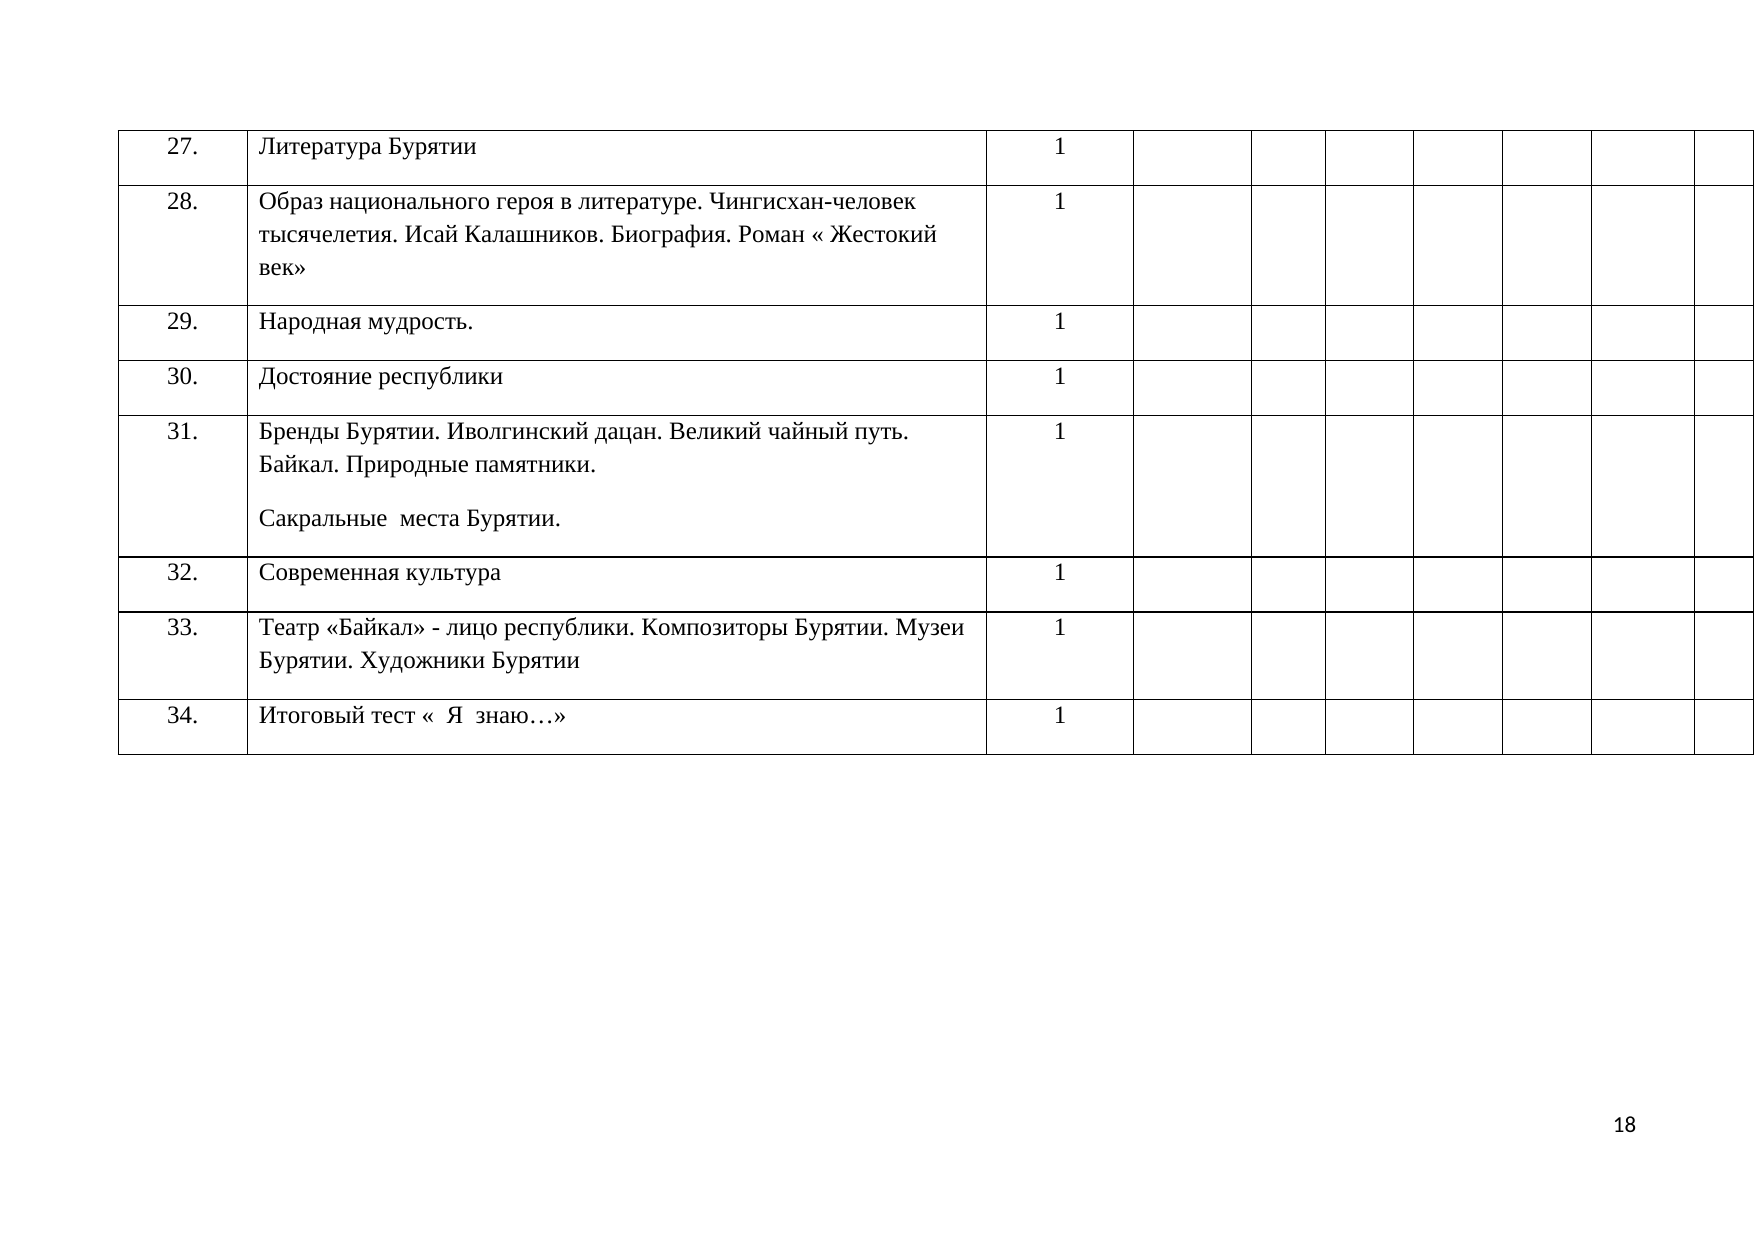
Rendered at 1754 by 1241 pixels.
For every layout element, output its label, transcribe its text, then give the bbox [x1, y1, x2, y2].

table_cell [119, 613, 247, 699]
table_cell [119, 131, 247, 185]
table_cell [119, 186, 247, 305]
table_cell 1 [987, 613, 1133, 699]
table_cell [1503, 361, 1591, 415]
table_cell [1414, 306, 1502, 360]
table_cell [1326, 558, 1413, 611]
table_cell [1592, 306, 1694, 360]
table_cell [1592, 416, 1694, 556]
table_cell [1695, 416, 1753, 556]
table_cell Народная мудрость. [248, 306, 986, 360]
table_cell 1 [987, 700, 1133, 754]
table_cell [1252, 306, 1325, 360]
table_cell 1 [987, 186, 1133, 305]
table_cell [1326, 186, 1413, 305]
table_cell Современная культура [248, 558, 986, 611]
table_cell [1503, 558, 1591, 611]
table_cell [1414, 613, 1502, 699]
table_cell [1326, 131, 1413, 185]
table_cell [119, 558, 247, 611]
table_cell [1695, 700, 1753, 754]
table_cell [1414, 186, 1502, 305]
table_cell Итоговый тест « Я знаю…» [248, 700, 986, 754]
table_cell [1414, 131, 1502, 185]
table_cell Образ национального героя в литературе. Чингисхан-человек тысячелетия. Исай Калашников. Биография. Роман « Жестокий век» [248, 186, 986, 305]
table_cell [1252, 416, 1325, 556]
table_cell [1695, 558, 1753, 611]
table_cell [1326, 361, 1413, 415]
table_cell [1592, 361, 1694, 415]
table_cell 1 [987, 416, 1133, 556]
table_cell [1695, 361, 1753, 415]
table_cell [1134, 613, 1251, 699]
table_cell [119, 306, 247, 360]
table_cell [119, 700, 247, 754]
table_cell 1 [987, 361, 1133, 415]
table_cell [1326, 613, 1413, 699]
table_cell [1252, 558, 1325, 611]
table_cell [119, 416, 247, 556]
table_cell 1 [987, 306, 1133, 360]
table_cell [1592, 613, 1694, 699]
table_cell [1414, 361, 1502, 415]
table_cell [1592, 131, 1694, 185]
table_cell [1326, 416, 1413, 556]
table_cell Театр «Байкал» - лицо республики. Композиторы Бурятии. Музеи Бурятии. Художники Бурятии [248, 613, 986, 699]
table_cell [1695, 131, 1753, 185]
table_cell [1326, 700, 1413, 754]
table_cell [1592, 558, 1694, 611]
table_cell Достояние республики [248, 361, 986, 415]
table_cell [1695, 613, 1753, 699]
table_cell [1695, 186, 1753, 305]
table_cell 1 [987, 558, 1133, 611]
table_cell [1252, 700, 1325, 754]
table_cell [1414, 558, 1502, 611]
table_cell [1503, 306, 1591, 360]
table_cell [1134, 700, 1251, 754]
table_cell [1503, 613, 1591, 699]
table_cell [1252, 361, 1325, 415]
table_cell [1503, 186, 1591, 305]
table_cell [1134, 361, 1251, 415]
table_cell [1134, 416, 1251, 556]
table_cell 1 [987, 131, 1133, 185]
table_cell [1134, 131, 1251, 185]
table_cell [119, 361, 247, 415]
table_cell [1503, 416, 1591, 556]
table_cell [1503, 131, 1591, 185]
table_cell [1414, 700, 1502, 754]
table_cell Бренды Бурятии. Иволгинский дацан. Великий чайный путь. Байкал. Природные памятники. Сакральные места Бурятии. [248, 416, 986, 556]
table_cell [1252, 186, 1325, 305]
table_cell [1134, 558, 1251, 611]
table_cell [1592, 186, 1694, 305]
table_cell [1134, 186, 1251, 305]
table_cell [1503, 700, 1591, 754]
table_cell [1252, 131, 1325, 185]
table_cell [1592, 700, 1694, 754]
table_cell [1414, 416, 1502, 556]
table_cell [1695, 306, 1753, 360]
table_cell [1252, 613, 1325, 699]
table_cell [1134, 306, 1251, 360]
table_cell Литература Бурятии [248, 131, 986, 185]
table_cell [1326, 306, 1413, 360]
